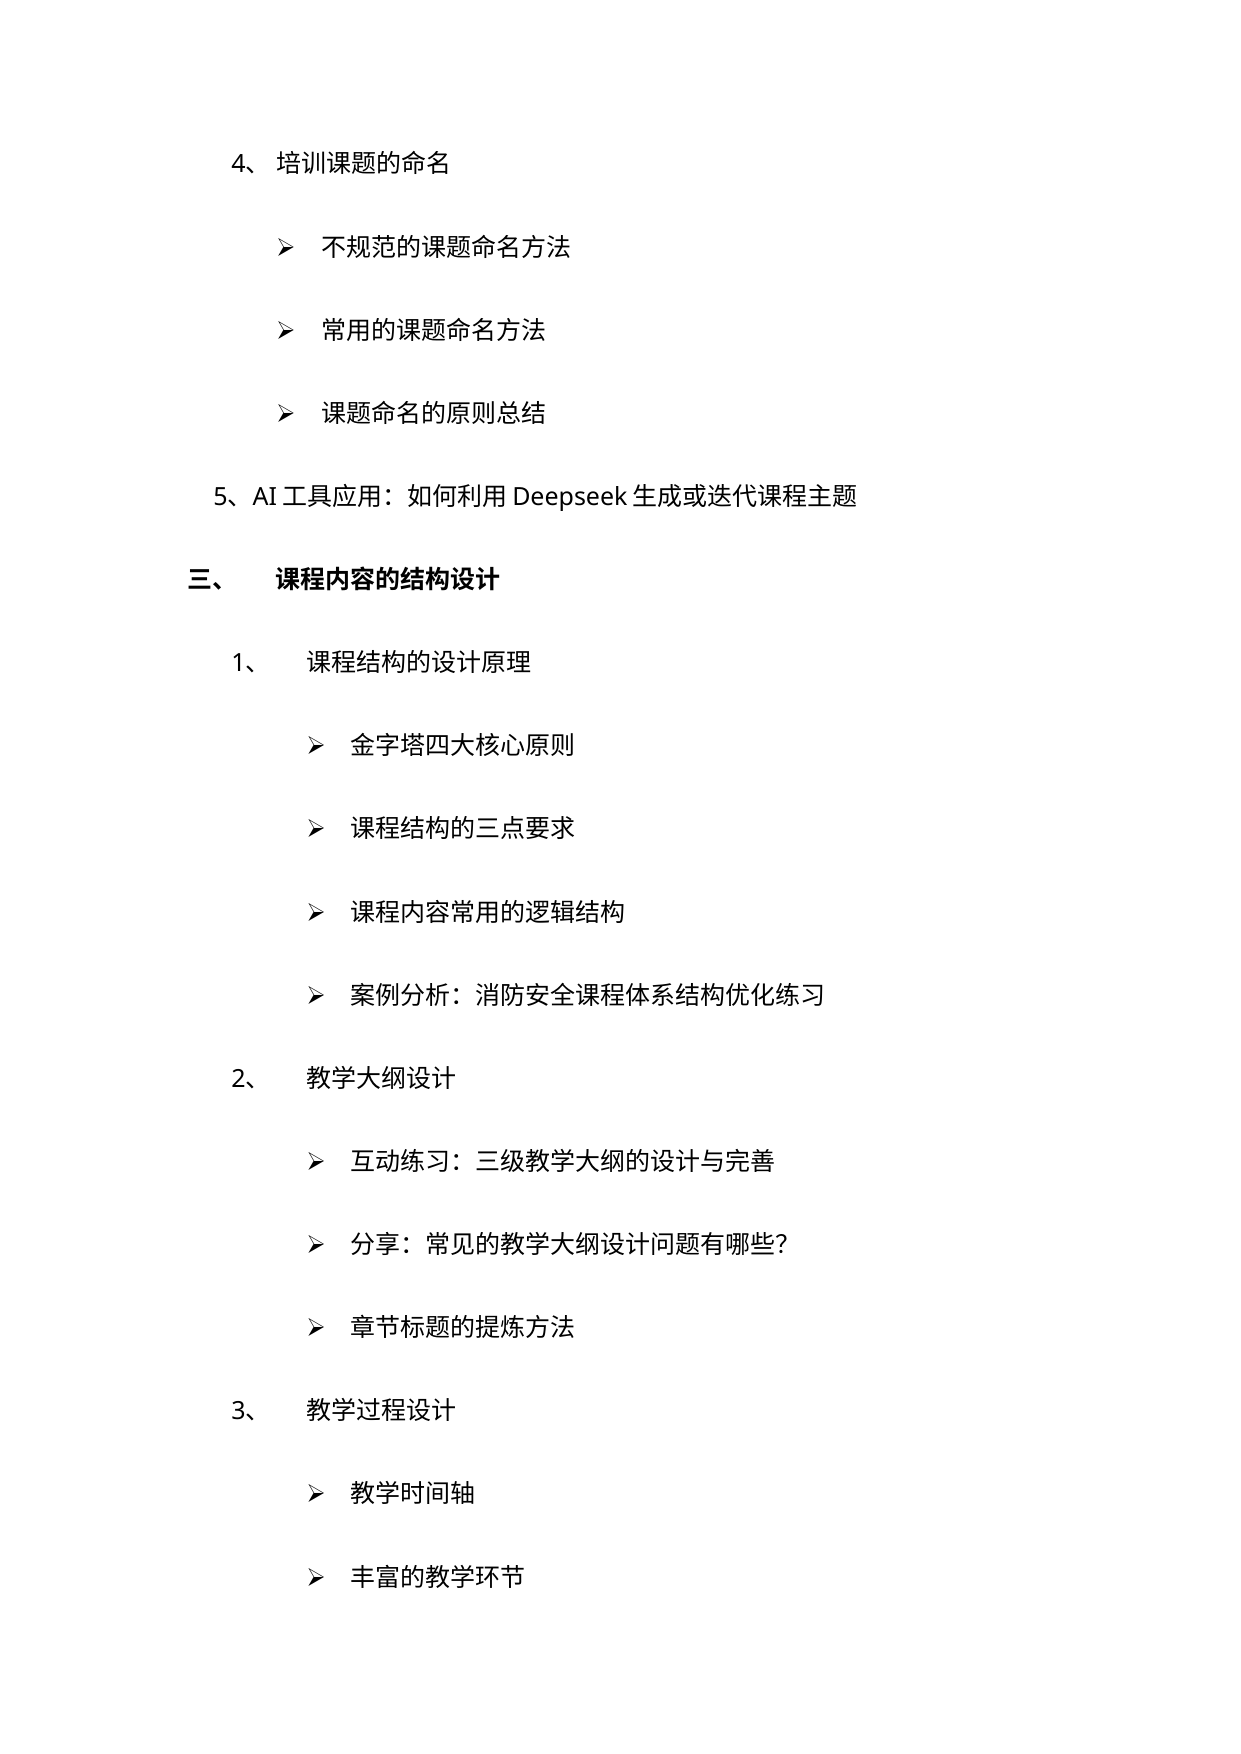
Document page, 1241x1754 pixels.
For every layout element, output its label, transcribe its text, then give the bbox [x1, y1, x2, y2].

list 丰富的教学环节 [306, 1543, 1053, 1608]
list 课程结构的三点要求 [306, 794, 1053, 859]
list 教学过程设计 [231, 1376, 1053, 1441]
list 章节标题的提炼方法 [306, 1293, 1053, 1358]
list 常用的课题命名方法 [276, 296, 1053, 361]
text 5、AI工具应用：如何利用Deepseek生成或迭代课程主题 [187, 462, 1053, 527]
list 培训课题的命名 [231, 129, 1053, 194]
list 教学大纲设计 [231, 1044, 1053, 1109]
list 不规范的课题命名方法 [276, 213, 1053, 278]
list 课程内容常用的逻辑结构 [306, 878, 1053, 943]
list 分享：常见的教学大纲设计问题有哪些？ [306, 1210, 1053, 1275]
list 互动练习：三级教学大纲的设计与完善 [306, 1127, 1053, 1192]
list 课程内容的结构设计 [187, 545, 1053, 610]
list 案例分析：消防安全课程体系结构优化练习 [306, 961, 1053, 1026]
list 课程结构的设计原理 [231, 628, 1053, 693]
list 金字塔四大核心原则 [306, 711, 1053, 776]
list 课题命名的原则总结 [276, 379, 1053, 444]
list 教学时间轴 [306, 1459, 1053, 1524]
